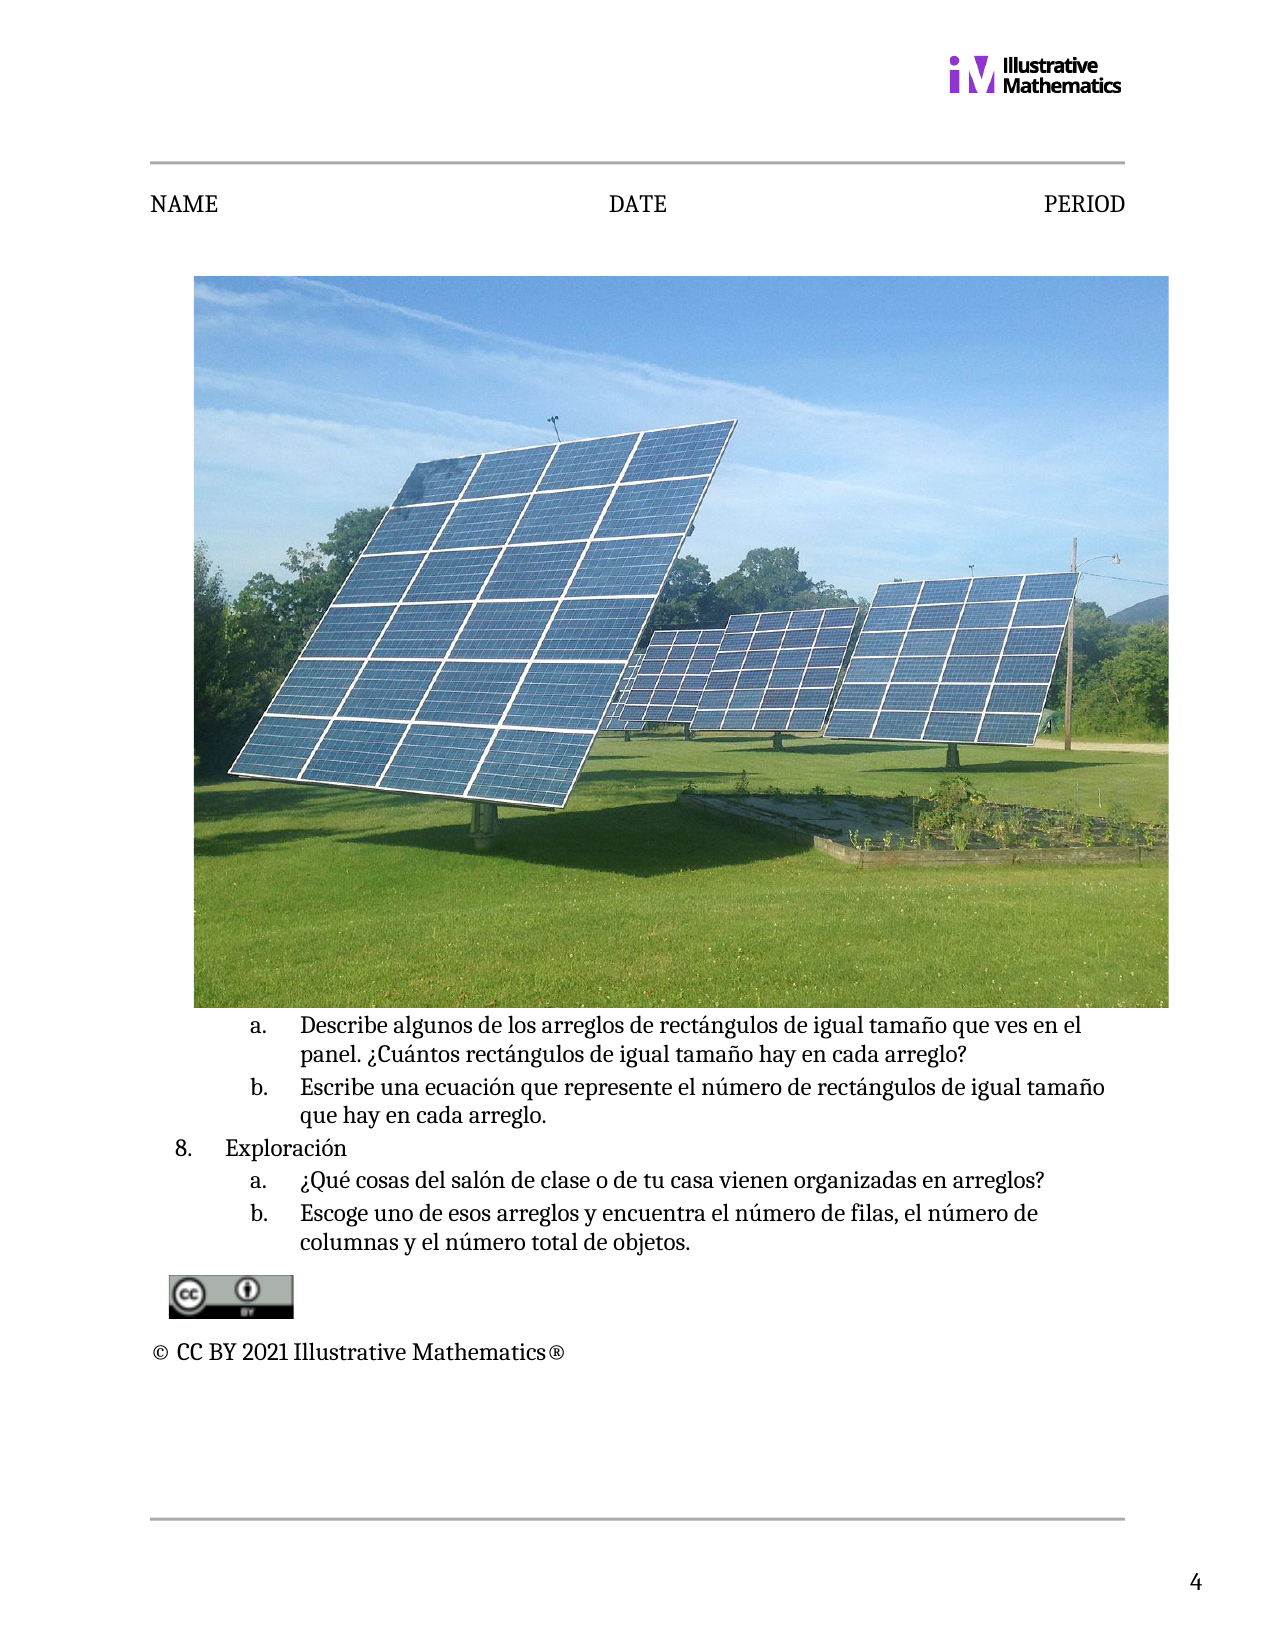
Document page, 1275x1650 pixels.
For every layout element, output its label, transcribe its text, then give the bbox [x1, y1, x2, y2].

picture [168, 1275, 294, 1319]
list Escoge uno de esos arreglos y encuentra el número de filas, el número de columnas y el número total de objetos. [250, 1199, 1125, 1256]
picture [193, 276, 1169, 1008]
text © CC BY 2021 Illustrative Mathematics® [150, 1337, 1125, 1366]
list ¿Qué cosas del salón de clase o de tu casa vienen organizadas en arreglos? [250, 1166, 1125, 1195]
list Describe algunos de los arreglos de rectángulos de igual tamaño que ves en el panel. ¿Cuántos rectángulos de igual tamaño hay en cada arreglo? [250, 1011, 1125, 1069]
list Exploración [175, 1134, 1125, 1162]
picture [949, 55, 1121, 93]
list Escribe una ecuación que represente el número de rectángulos de igual tamaño que hay en cada arreglo. [250, 1072, 1125, 1130]
